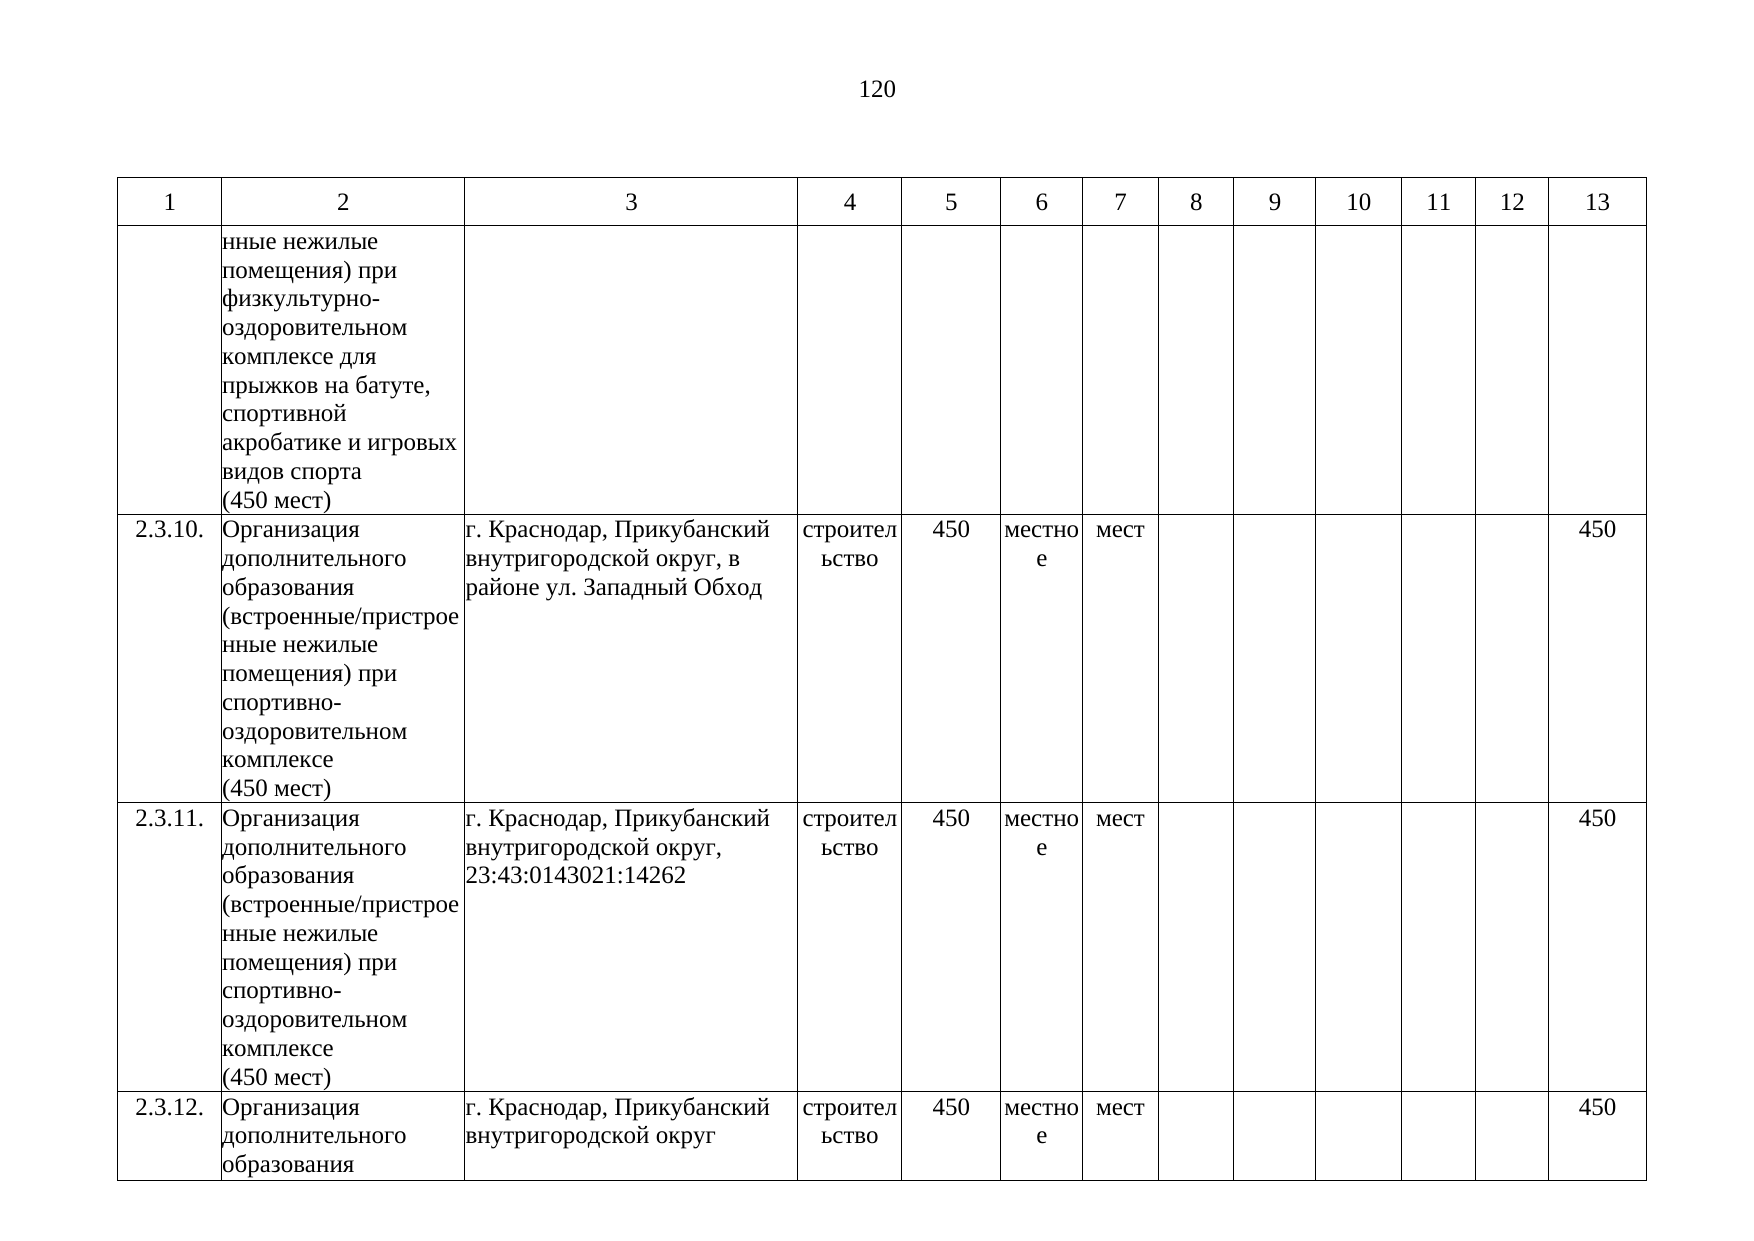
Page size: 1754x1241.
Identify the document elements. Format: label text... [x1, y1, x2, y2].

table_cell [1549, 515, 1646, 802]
table_header 10 [1316, 178, 1401, 225]
table_header 9 [1234, 178, 1315, 225]
table_header 4 [798, 178, 901, 225]
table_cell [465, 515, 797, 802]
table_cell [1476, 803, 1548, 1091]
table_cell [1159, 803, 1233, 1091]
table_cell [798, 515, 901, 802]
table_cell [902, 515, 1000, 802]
table_header 3 [465, 178, 797, 225]
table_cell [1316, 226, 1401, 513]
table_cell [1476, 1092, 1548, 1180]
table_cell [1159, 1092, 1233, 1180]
table_header 1 [118, 178, 221, 225]
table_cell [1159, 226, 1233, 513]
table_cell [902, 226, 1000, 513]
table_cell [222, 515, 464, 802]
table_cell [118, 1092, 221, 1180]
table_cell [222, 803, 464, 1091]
table_header 11 [1402, 178, 1475, 225]
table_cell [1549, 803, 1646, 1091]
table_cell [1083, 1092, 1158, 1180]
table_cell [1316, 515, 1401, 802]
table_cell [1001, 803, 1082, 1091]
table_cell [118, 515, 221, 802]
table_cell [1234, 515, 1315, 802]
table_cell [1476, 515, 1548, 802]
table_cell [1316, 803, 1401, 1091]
table_header 7 [1083, 178, 1158, 225]
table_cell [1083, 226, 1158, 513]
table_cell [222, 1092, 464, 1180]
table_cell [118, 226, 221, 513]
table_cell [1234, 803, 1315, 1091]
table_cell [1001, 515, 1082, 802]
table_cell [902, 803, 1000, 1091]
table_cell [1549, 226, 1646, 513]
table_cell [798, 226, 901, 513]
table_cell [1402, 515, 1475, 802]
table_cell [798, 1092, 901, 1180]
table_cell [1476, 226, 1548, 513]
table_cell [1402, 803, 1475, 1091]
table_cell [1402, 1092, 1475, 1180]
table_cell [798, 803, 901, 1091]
table_header 5 [902, 178, 1000, 225]
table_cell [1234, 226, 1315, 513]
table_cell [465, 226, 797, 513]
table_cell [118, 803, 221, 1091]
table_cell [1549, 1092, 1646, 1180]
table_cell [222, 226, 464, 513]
table_header 6 [1001, 178, 1082, 225]
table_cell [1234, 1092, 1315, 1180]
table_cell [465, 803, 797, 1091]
table_header 12 [1476, 178, 1548, 225]
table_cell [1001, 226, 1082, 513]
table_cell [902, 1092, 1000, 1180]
table_header 8 [1159, 178, 1233, 225]
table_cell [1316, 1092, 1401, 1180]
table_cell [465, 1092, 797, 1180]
table_header 13 [1549, 178, 1646, 225]
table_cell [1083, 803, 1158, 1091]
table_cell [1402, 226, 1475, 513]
table_header 2 [222, 178, 464, 225]
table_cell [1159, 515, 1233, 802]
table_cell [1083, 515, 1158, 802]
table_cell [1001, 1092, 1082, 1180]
